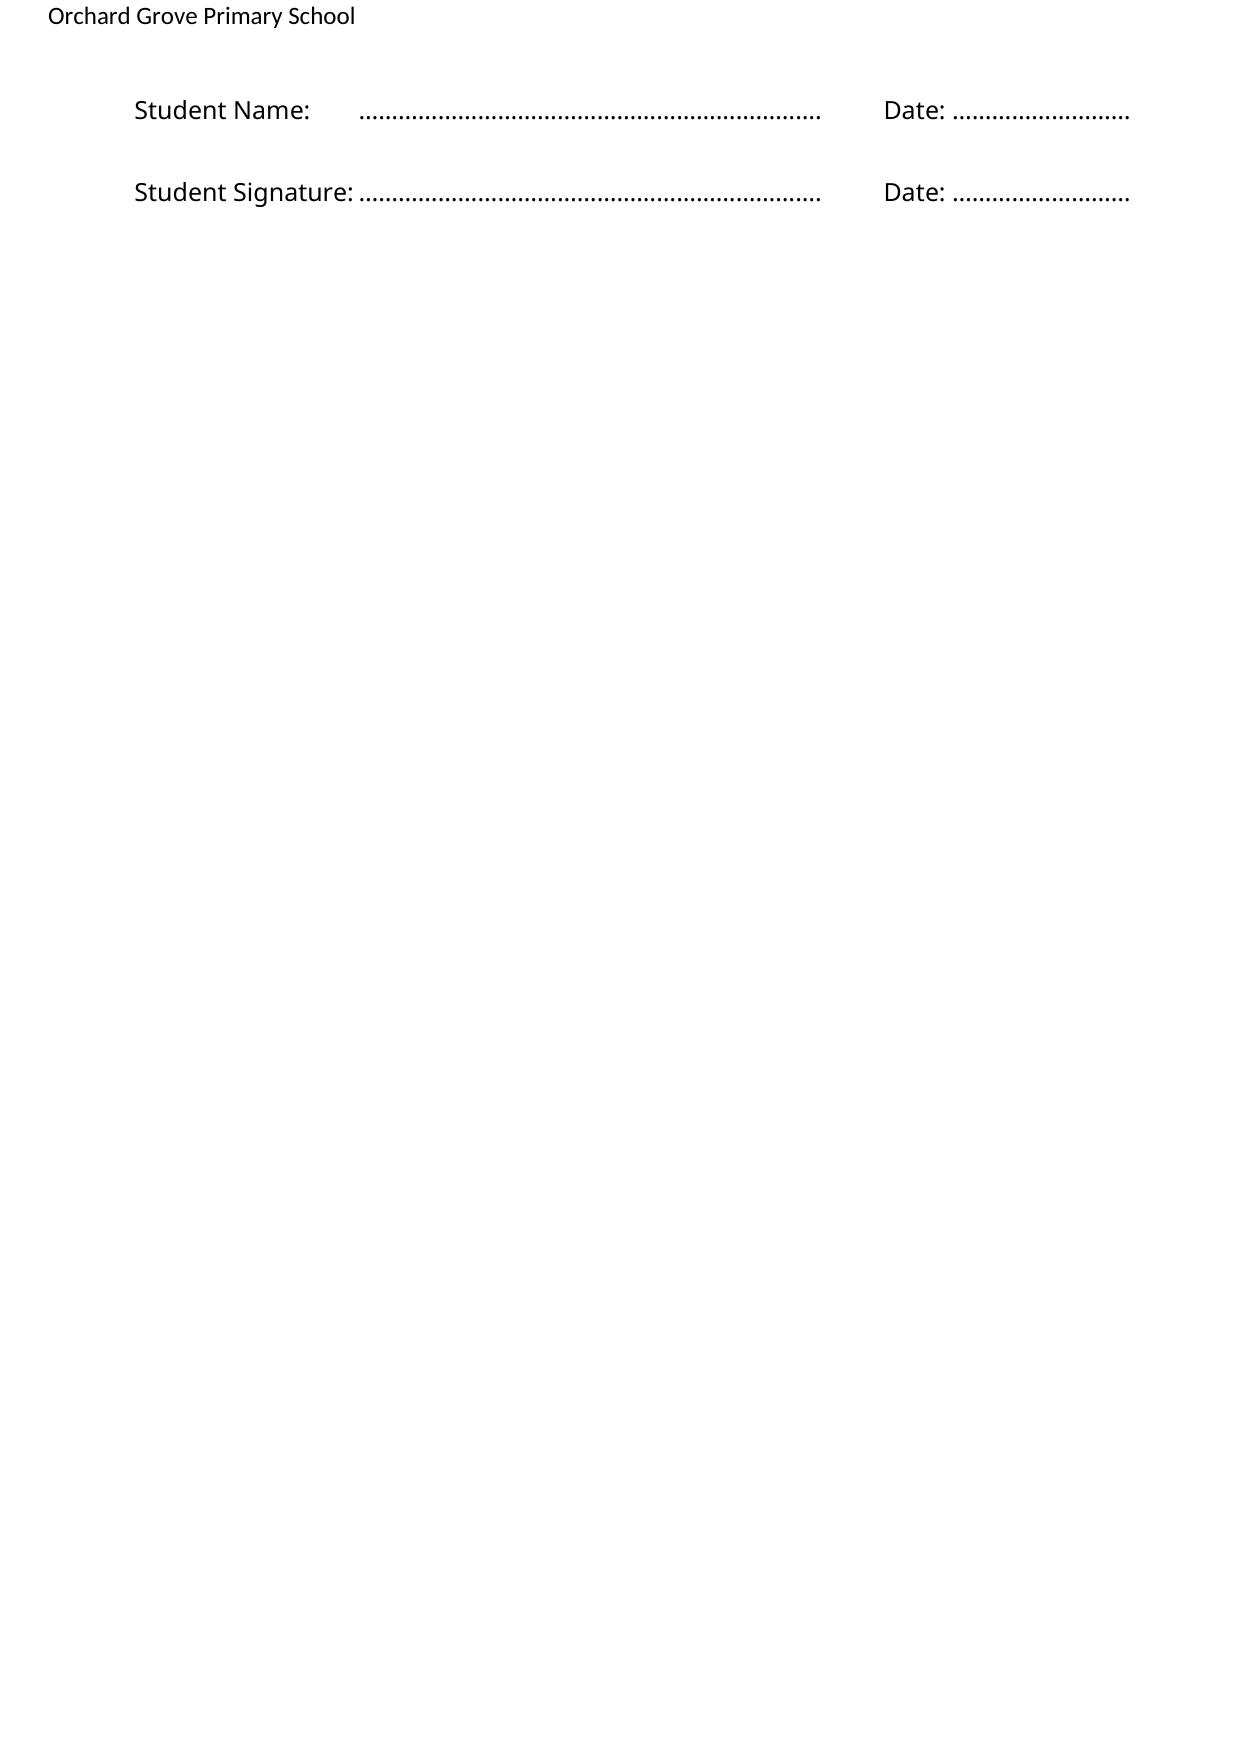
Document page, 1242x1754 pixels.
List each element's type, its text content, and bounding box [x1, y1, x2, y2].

text Student Signature: ……………………………………………………………. Date: ……………………… [134, 175, 1194, 209]
text Student Name: ……………………………………………………………. Date: ……………………… [134, 93, 1194, 127]
